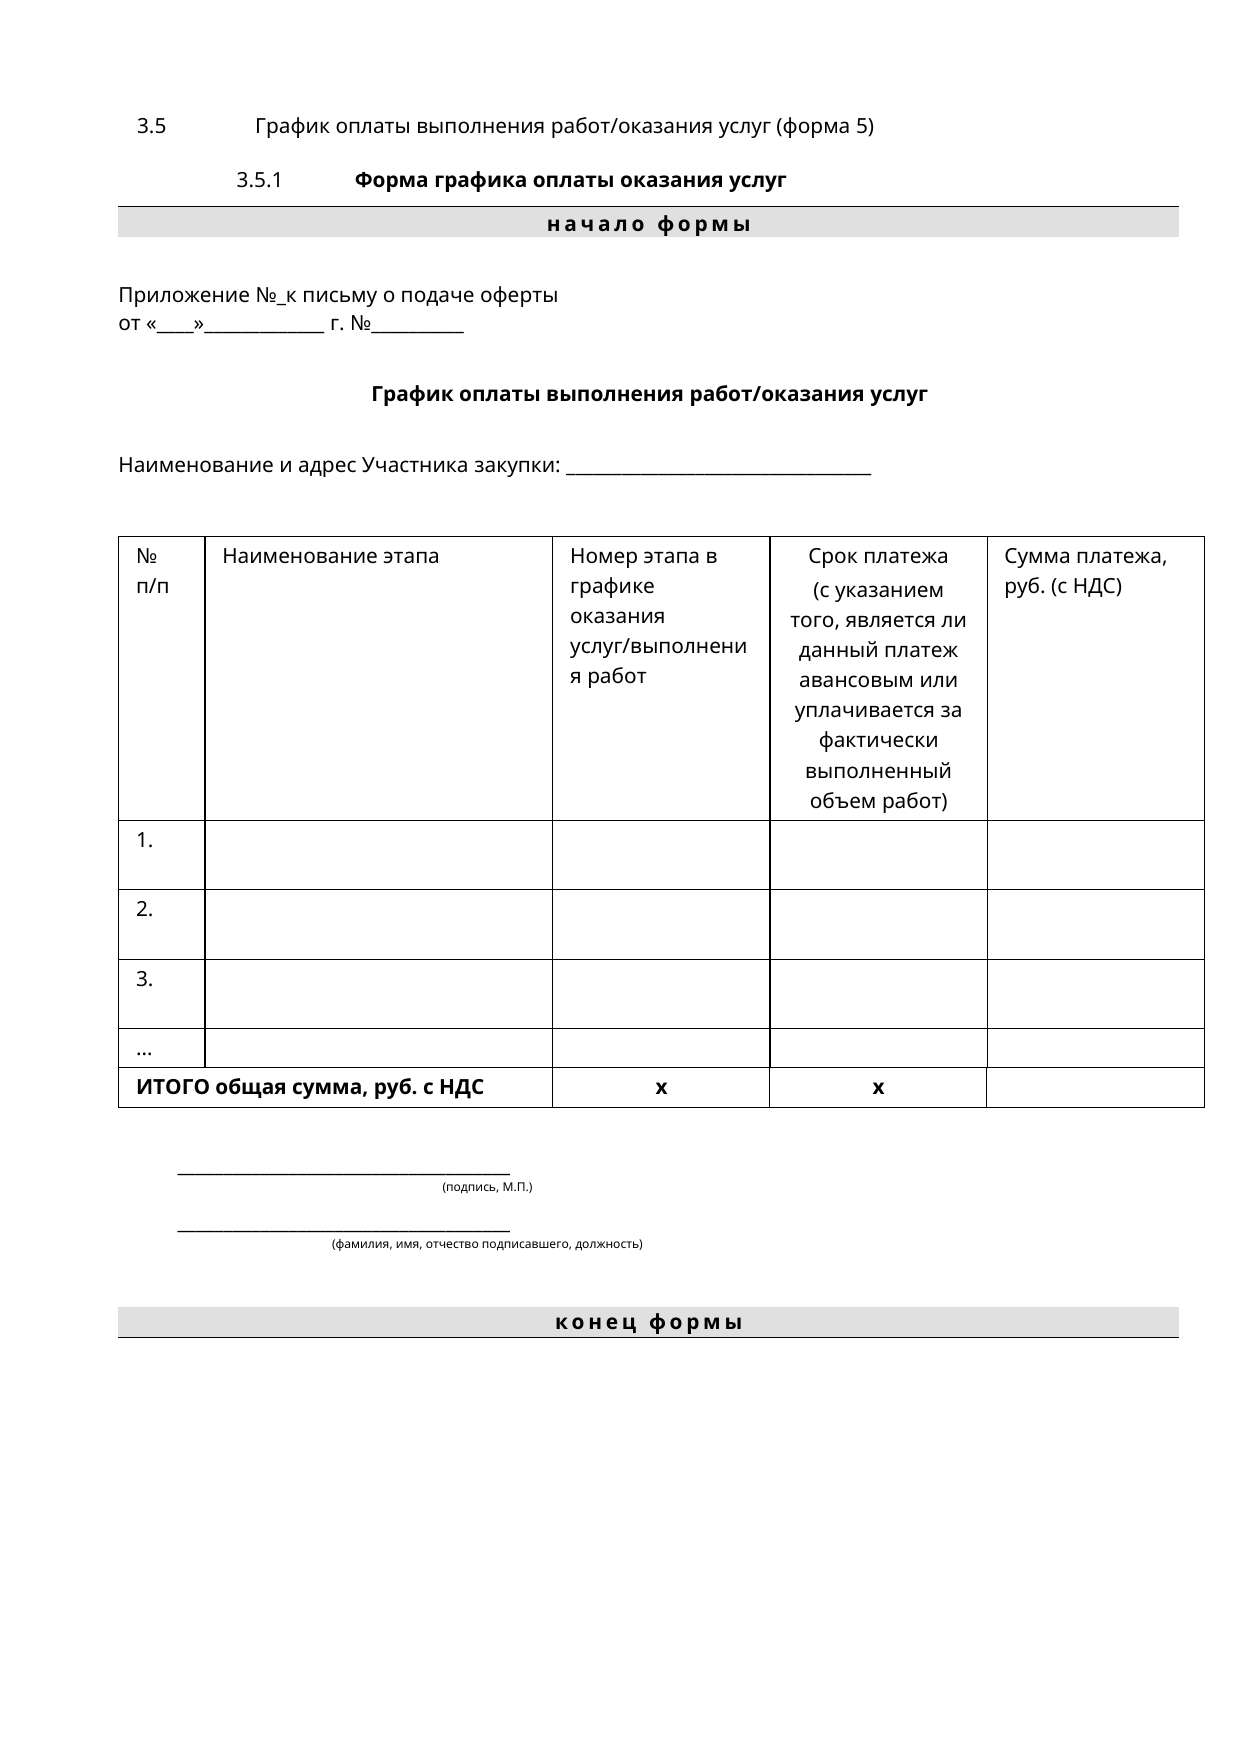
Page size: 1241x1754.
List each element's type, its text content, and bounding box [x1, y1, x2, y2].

table_cell [988, 890, 1204, 958]
table_cell [771, 890, 987, 958]
text конец формы [118, 1307, 1179, 1337]
table_cell [119, 890, 204, 958]
table_cell [771, 960, 987, 1028]
text начало формы [118, 207, 1179, 237]
list Форма графика оплаты оказания услуг [236, 165, 1181, 193]
table_cell [771, 1029, 987, 1067]
text График оплаты выполнения работ/оказания услуг [118, 379, 1181, 408]
text Наименование и адрес Участника закупки: _________________________________ [118, 450, 1181, 479]
table_cell [553, 960, 769, 1028]
table_header Срок платежа (с указанием того, является ли данный платеж авансовым или уплачивается за фактически выполненный объем работ) [771, 537, 987, 820]
table_cell ИТОГО общая сумма, руб. с НДС [119, 1068, 552, 1107]
table_cell х [770, 1068, 986, 1107]
table_cell [771, 821, 987, 889]
table_cell [988, 1029, 1204, 1067]
table_cell [206, 821, 552, 889]
table_cell [206, 960, 552, 1028]
table_cell [553, 1029, 769, 1067]
text Приложение №_к письму о подаче оферты от «____»_____________ г. №__________ [118, 280, 1181, 337]
table_header № п/п [119, 537, 204, 820]
table_cell [119, 821, 204, 889]
table_cell [206, 890, 552, 958]
table_header Наименование этапа [206, 537, 552, 820]
text (фамилия, имя, отчество подписавшего, должность) [118, 1236, 797, 1264]
table_cell [119, 960, 204, 1028]
table_header Сумма платежа, руб. (с НДС) [988, 537, 1204, 820]
table_cell [206, 1029, 552, 1067]
table_cell … [119, 1029, 204, 1067]
table_cell [987, 1068, 1204, 1107]
table_header Номер этапа в графике оказания услуг/выполнения работ [553, 537, 769, 820]
table_cell [553, 821, 769, 889]
text ____________________________________ [118, 1150, 1181, 1179]
text (подпись, М.П.) [118, 1179, 797, 1207]
table_cell [553, 890, 769, 958]
table_cell х [553, 1068, 769, 1107]
subtitle График оплаты выполнения работ/оказания услуг (форма 5) [137, 111, 1181, 140]
table_cell [988, 821, 1204, 889]
text ____________________________________ [118, 1207, 1181, 1236]
table_cell [988, 960, 1204, 1028]
